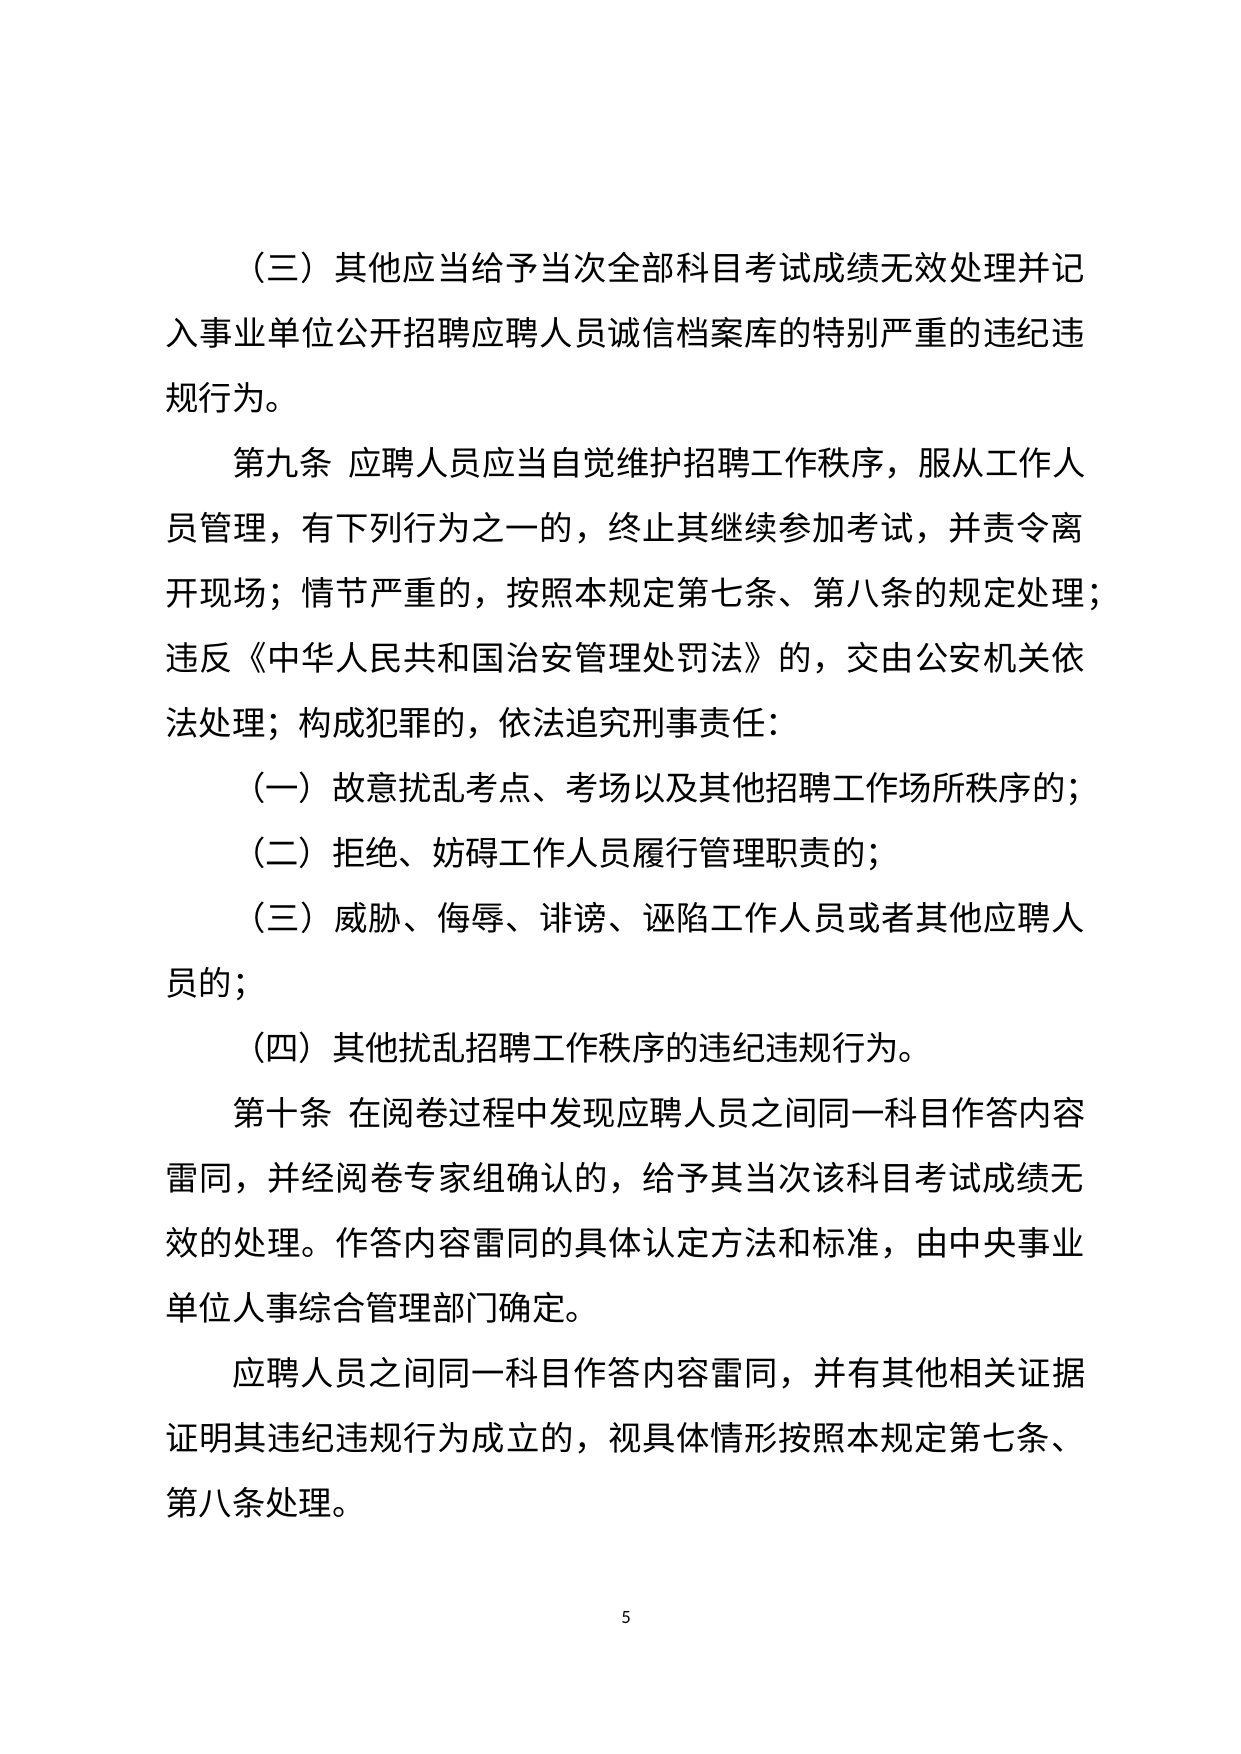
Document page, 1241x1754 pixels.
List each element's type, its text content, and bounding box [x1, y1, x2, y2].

text （三）威胁、侮辱、诽谤、诬陷工作人员或者其他应聘人员的； [165, 883, 1087, 1013]
text （一）故意扰乱考点、考场以及其他招聘工作场所秩序的； [165, 753, 1087, 818]
text 第九条 应聘人员应当自觉维护招聘工作秩序，服从工作人员管理，有下列行为之一的，终止其继续参加考试，并责令离开现场；情节严重的，按照本规定第七条、第八条的规定处理；违反《中华人民共和国治安管理处罚法》的，交由公安机关依法处理；构成犯罪的，依法追究刑事责任： [165, 428, 1087, 753]
text （二）拒绝、妨碍工作人员履行管理职责的； [165, 818, 1087, 883]
text 第十条 在阅卷过程中发现应聘人员之间同一科目作答内容雷同，并经阅卷专家组确认的，给予其当次该科目考试成绩无效的处理。作答内容雷同的具体认定方法和标准，由中央事业单位人事综合管理部门确定。 [165, 1078, 1087, 1338]
text （三）其他应当给予当次全部科目考试成绩无效处理并记入事业单位公开招聘应聘人员诚信档案库的特别严重的违纪违规行为。 [165, 233, 1087, 428]
text 应聘人员之间同一科目作答内容雷同，并有其他相关证据证明其违纪违规行为成立的，视具体情形按照本规定第七条、第八条处理。 [165, 1338, 1087, 1533]
text （四）其他扰乱招聘工作秩序的违纪违规行为。 [165, 1013, 1087, 1078]
